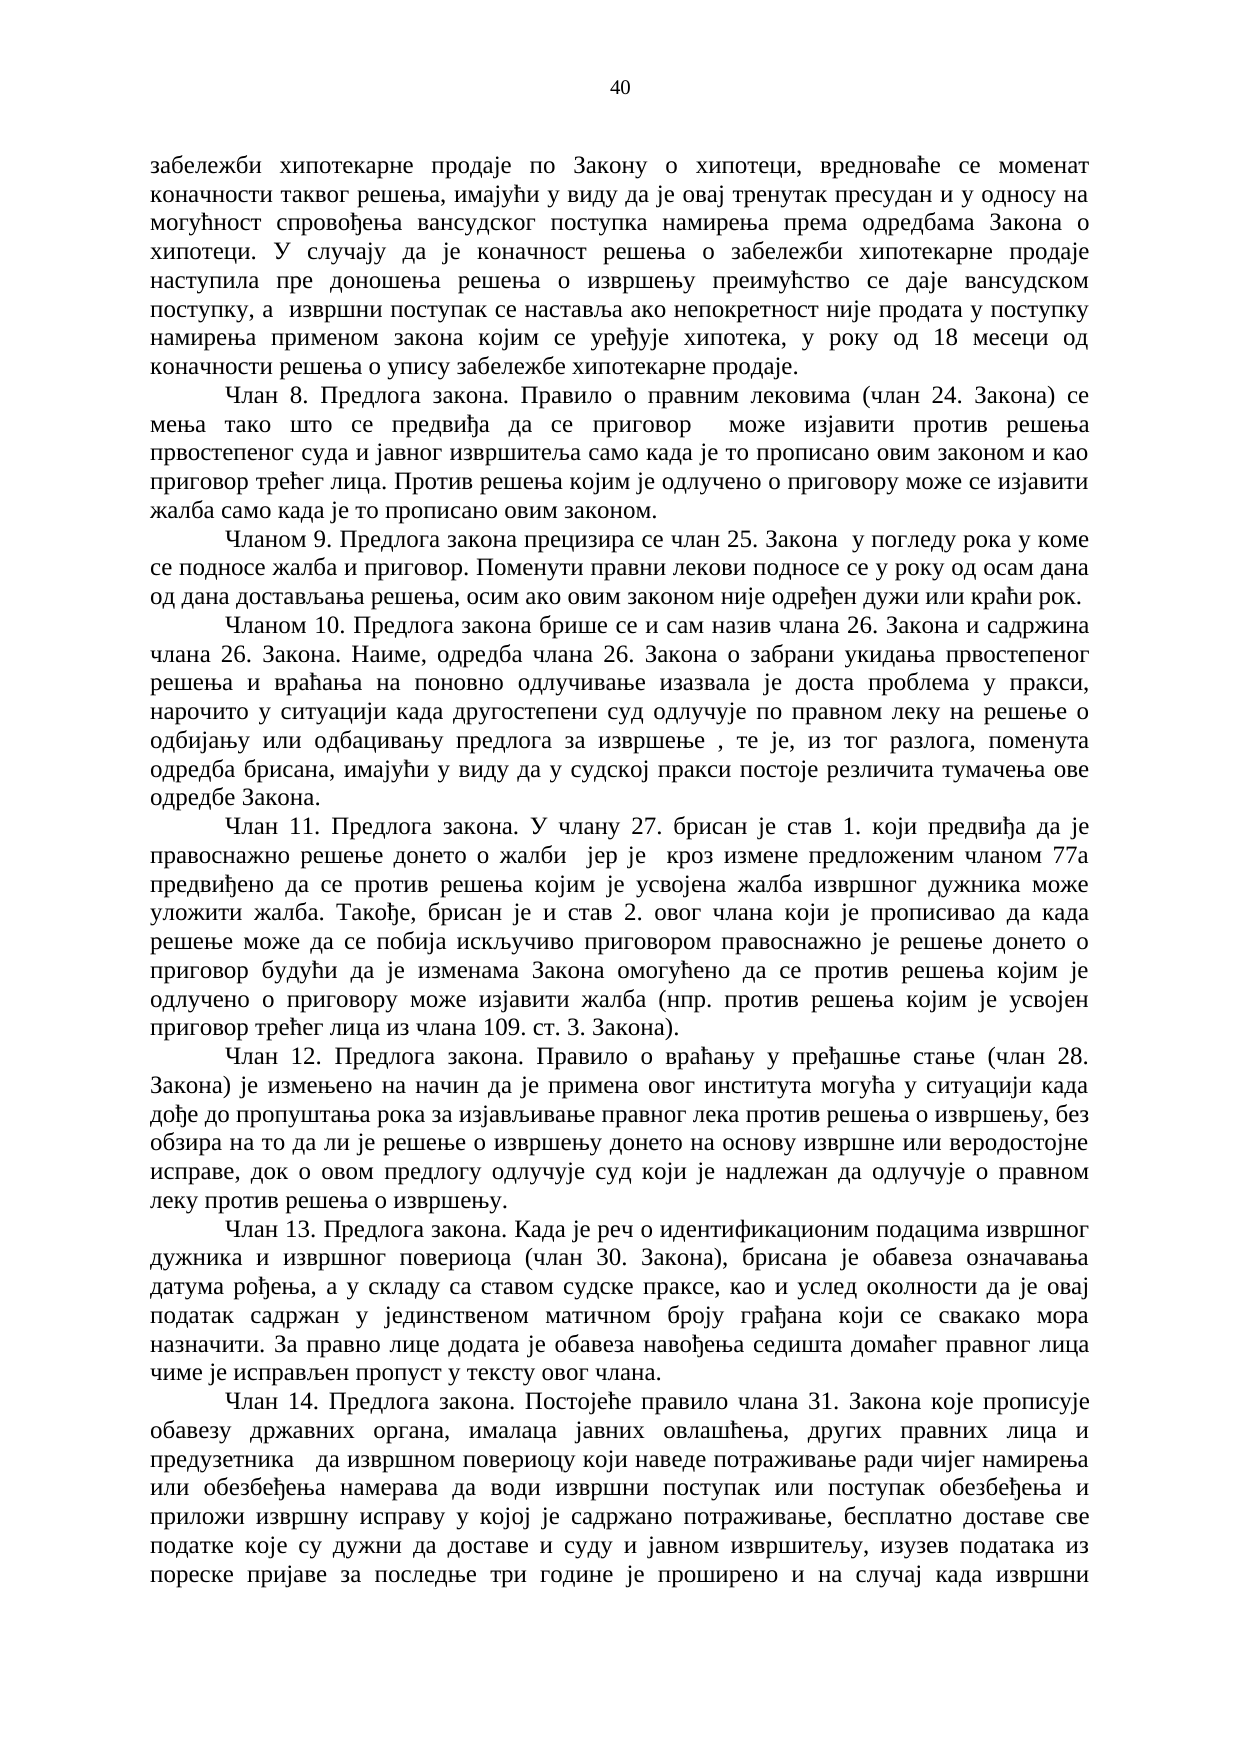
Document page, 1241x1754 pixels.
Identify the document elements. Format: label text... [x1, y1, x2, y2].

text Члан 12. Предлога закона. Правило о враћању у пређашње стање (члан 28. Закона) је измењено на начин да је примена овог института могућа у ситуацији када дође до пропуштања рока за изјављивање правног лека против решења о извршењу, без обзира на то да ли је решење о извршењу донето на основу извршне или веродостојне исправе, док о овом предлогу одлучује суд који је надлежан да одлучује о правном леку против решења о извршењу. [150, 1041, 1090, 1214]
text Члан 11. Предлога закона. У члану 27. брисан је став 1. који предвиђа да је правоснажно решење донето о жалби јер је кроз измене предложеним чланом 77а предвиђено да се против решења којим је усвојена жалба извршног дужника може уложити жалба. Такође, брисан је и став 2. овог члана који је прописивао да када решење може да се побија искључиво приговором правоснажно је решење донето о приговор будући да је изменама Закона омогућено да се против решења којим је одлучено о приговору може изјавити жалба (нпр. против решења којим је усвојен приговор трећег лица из члана 109. ст. 3. Закона). [150, 811, 1090, 1041]
text Члан 13. Предлога закона. Када је реч о идентификационим подацима извршног дужника и извршног повериоца (члан 30. Закона), брисана је обавеза означавања датума рођења, а у складу са ставом судске праксе, као и услед околности да је овај податак садржан у јединственом матичном броју грађана који се свакако мора назначити. За правно лице додата је обавеза навођења седишта домаћег правног лица чиме је исправљен пропуст у тексту овог члана. [150, 1214, 1090, 1386]
text Чланом 10. Предлога закона брише се и сам назив члана 26. Закона и садржина члана 26. Закона. Наиме, одредба члана 26. Закона о забрани укидања првостепеног решења и враћања на поновно одлучивање изазвала је доста проблема у пракси, нарочито у ситуацији када другостепени суд одлучује по правном леку на решење о одбијању или одбацивању предлога за извршење , те је, из тог разлога, поменута одредба брисана, имајући у виду да у судској пракси постоје резличита тумачења ове одредбе Закона. [150, 610, 1090, 811]
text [150, 150, 1090, 380]
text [150, 1386, 1090, 1587]
text Члан 8. Предлога закона. Правило о правним лековима (члан 24. Закона) се мења тако што се предвиђа да се приговор може изјавити против решења првостепеног суда и јавног извршитеља само када је то прописано овим законом и као приговор трећег лица. Против решења којим је одлучено о приговору може се изјавити жалба само када је то прописано овим законом. [150, 380, 1090, 524]
text Чланом 9. Предлога закона прецизира се члан 25. Закона у погледу рока у коме се подносе жалба и приговор. Поменути правни лекови подносе се у року од осам дана од дана достављања решења, осим ако овим законом није одређен дужи или краћи рок. [150, 524, 1090, 610]
